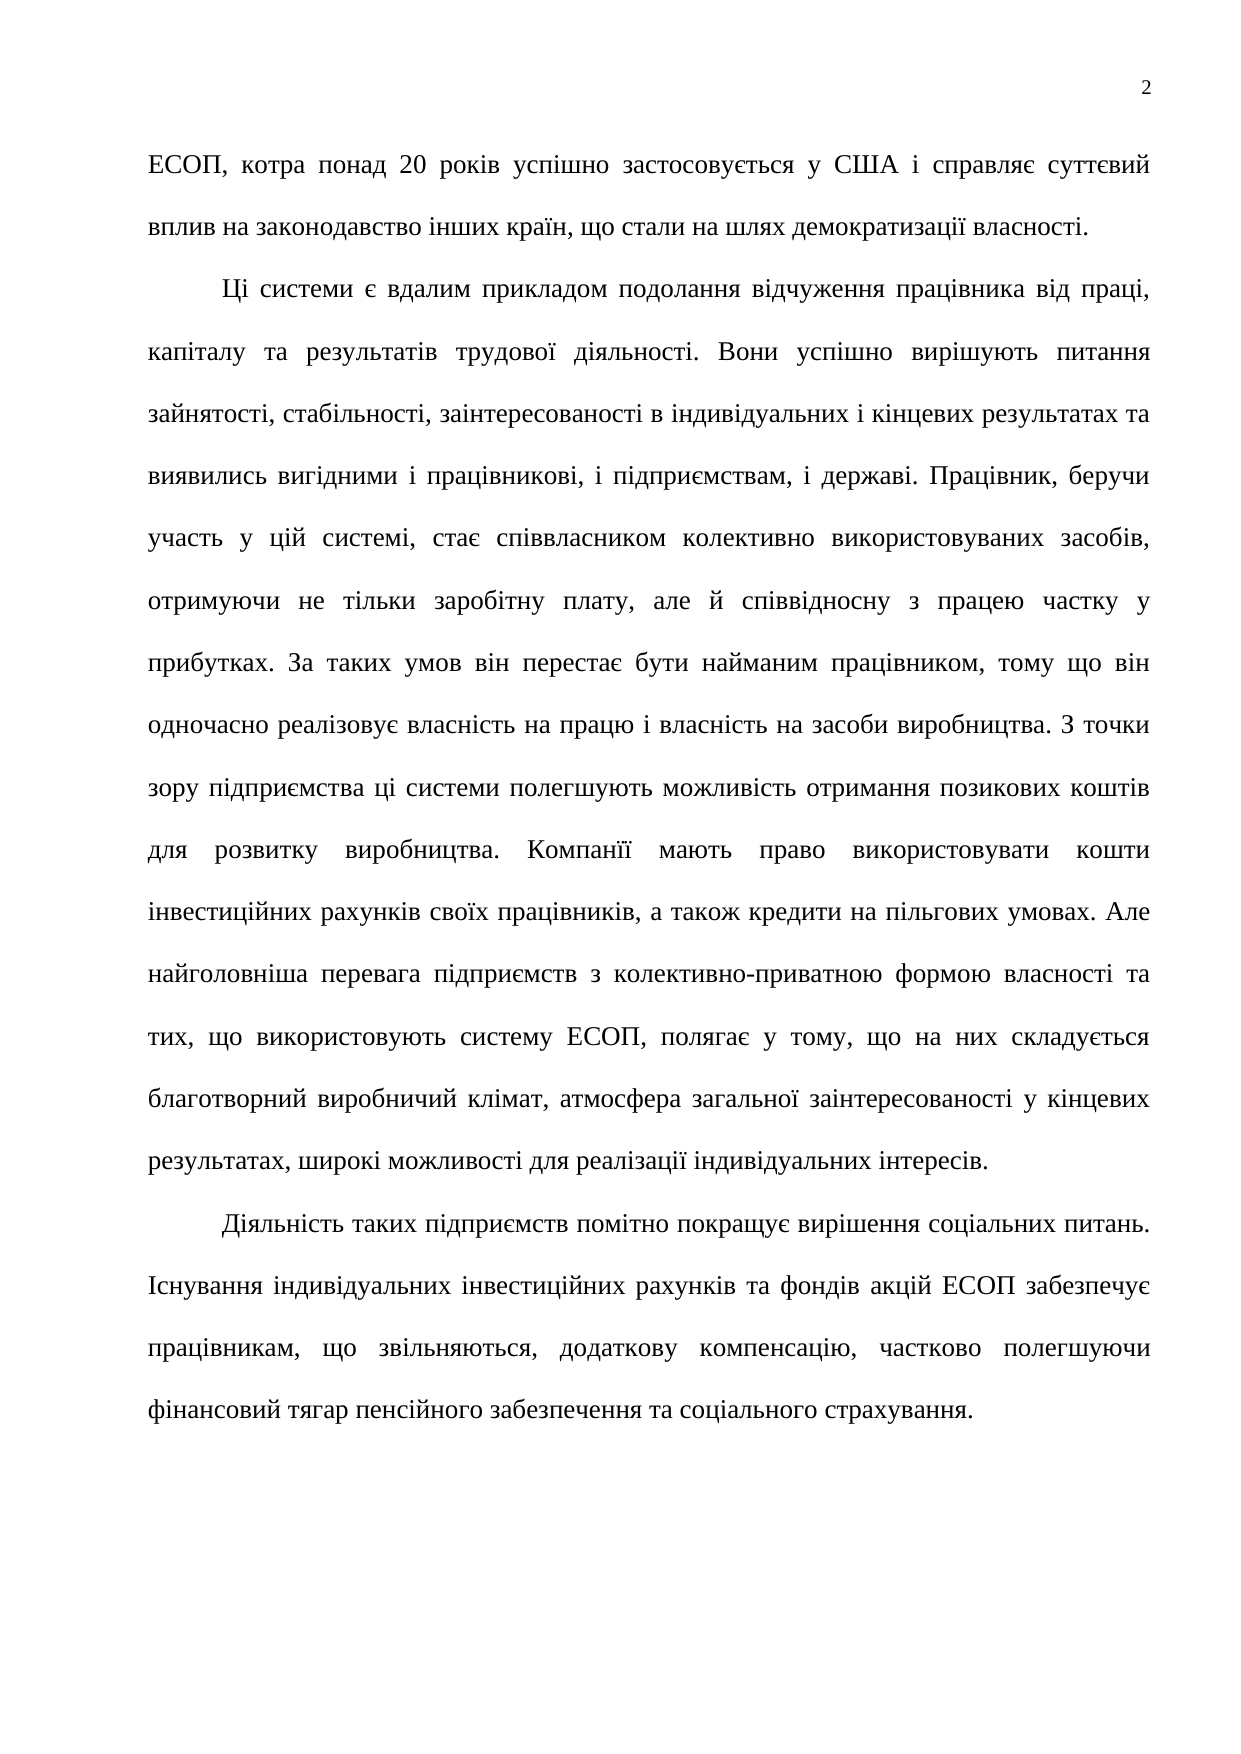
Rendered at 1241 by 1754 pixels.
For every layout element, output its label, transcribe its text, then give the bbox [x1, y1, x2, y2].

text Ці системи є вдалим прикладом подолання відчуження працівника від праці, капіталу та результатів трудової діяльності. Вони успішно вирішують питання зайнятості, стабільності, заінтересованості в індивідуальних і кінцевих результатах та виявились вигідними і працівникові, і підприємствам, і державі. Працівник, беручи участь у цій системі, стає співвласником колективно використовуваних засобів, отримуючи не тільки заробітну плату, але й співвідносну з працею частку у прибутках. За таких умов він перестає бути найманим працівником, тому що він одночасно реалізовує власність на працю і власність на засоби виробництва. З точки зору підприємства ці системи полегшують можливість отримання позикових коштів для розвитку виробництва. Компанїї мають право використовувати кошти інвестиційних рахунків своїх працівників, а також кредити на пільгових умовах. Але найголовніша перевага підприємств з колективно-приватною формою власності та тих, що використовують систему ЕСОП, полягає у тому, що на них складується благотворний виробничий клімат, атмосфера загальної заінтересованості у кінцевих результатах, широкі можливості для реалізації індивідуальних інтересів. [148, 272, 1152, 1176]
text Діяльність таких підприємств помітно покращує вирішення соціальних питань. Існування індивідуальних інвестиційних рахунків та фондів акцій ЕСОП забезпечує працівникам, що звільняються, додаткову компенсацію, частково полегшуючи фінансовий тягар пенсійного забезпечення та соціального страхування. [148, 1207, 1152, 1425]
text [148, 148, 1152, 241]
